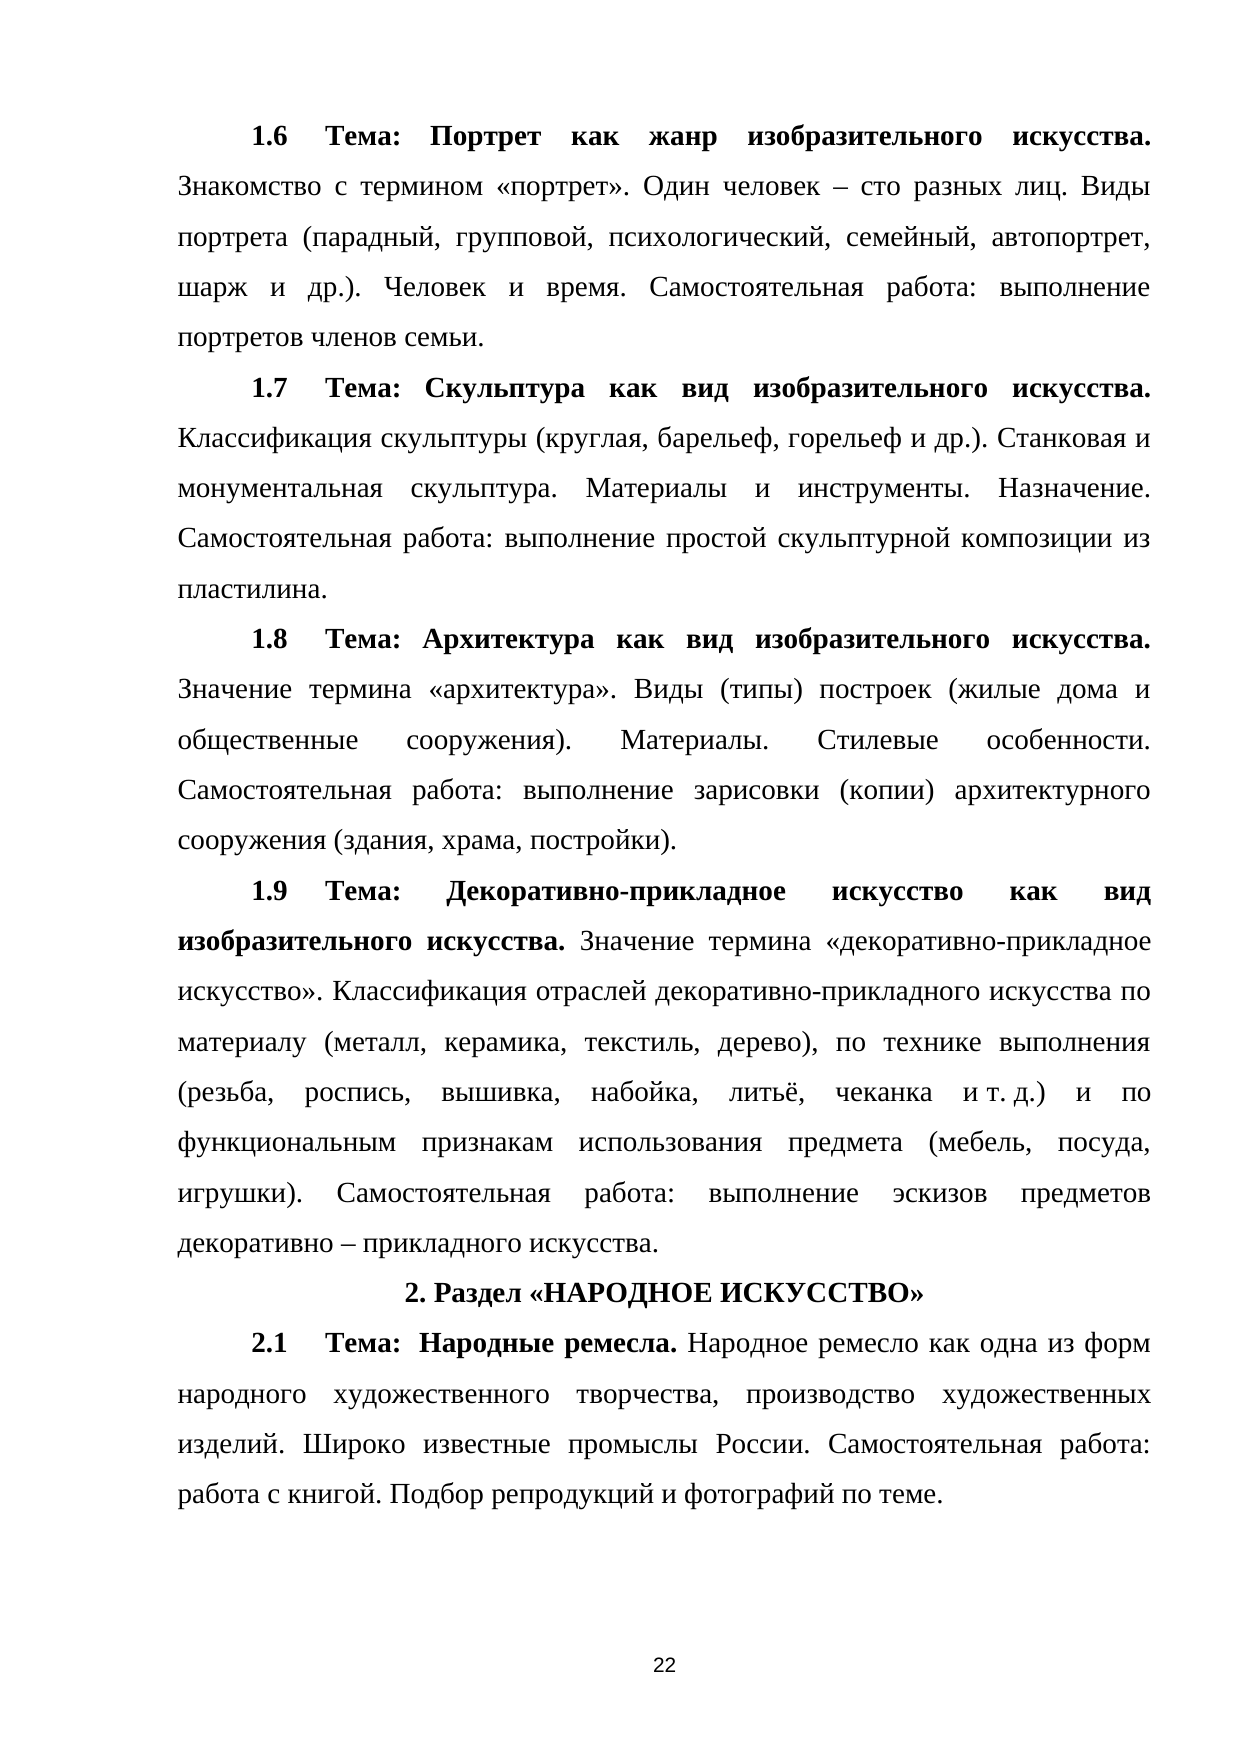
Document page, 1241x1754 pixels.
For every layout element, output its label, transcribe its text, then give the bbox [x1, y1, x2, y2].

list Тема: Архитектура как вид изобразительного искусства. Значение термина «архитектура». Виды (типы) построек (жилые дома и общественные сооружения). Материалы. Стилевые особенности. Самостоятельная работа: выполнение зарисовки (копии) архитектурного сооружения (здания, храма, постройки). [177, 621, 1152, 856]
list Тема: Народные ремесла. Народное ремесло как одна из форм народного художественного творчества, производство художественных изделий. Широко известные промыслы России. Самостоятельная работа: работа с книгой. Подбор репродукций и фотографий по теме. [177, 1326, 1152, 1510]
list Тема: Скульптура как вид изобразительного искусства. Классификация скульптуры (круглая, барельеф, горельеф и др.). Станковая и монументальная скульптура. Материалы и инструменты. Назначение. Самостоятельная работа: выполнение простой скульптурной композиции из пластилина. [177, 370, 1152, 604]
list Тема: Портрет как жанр изобразительного искусства. Знакомство с термином «портрет». Один человек – сто разных лиц. Виды портрета (парадный, групповой, психологический, семейный, автопортрет, шарж и др.). Человек и время. Самостоятельная работа: выполнение портретов членов семьи. [177, 118, 1152, 353]
list Тема: Декоративно-прикладное искусство как вид изобразительного искусства. Значение термина «декоративно-прикладное искусство». Классификация отраслей декоративно-прикладного искусства по материалу (металл, керамика, текстиль, дерево), по технике выполнения (резьба, роспись, вышивка, набойка, литьё, чеканка и т. д.) и по функциональным признакам использования предмета (мебель, посуда, игрушки). Самостоятельная работа: выполнение эскизов предметов декоративно – прикладного искусства. [177, 873, 1152, 1258]
text 2. Раздел «НАРОДНОЕ ИСКУССТВО» [177, 1275, 1152, 1309]
